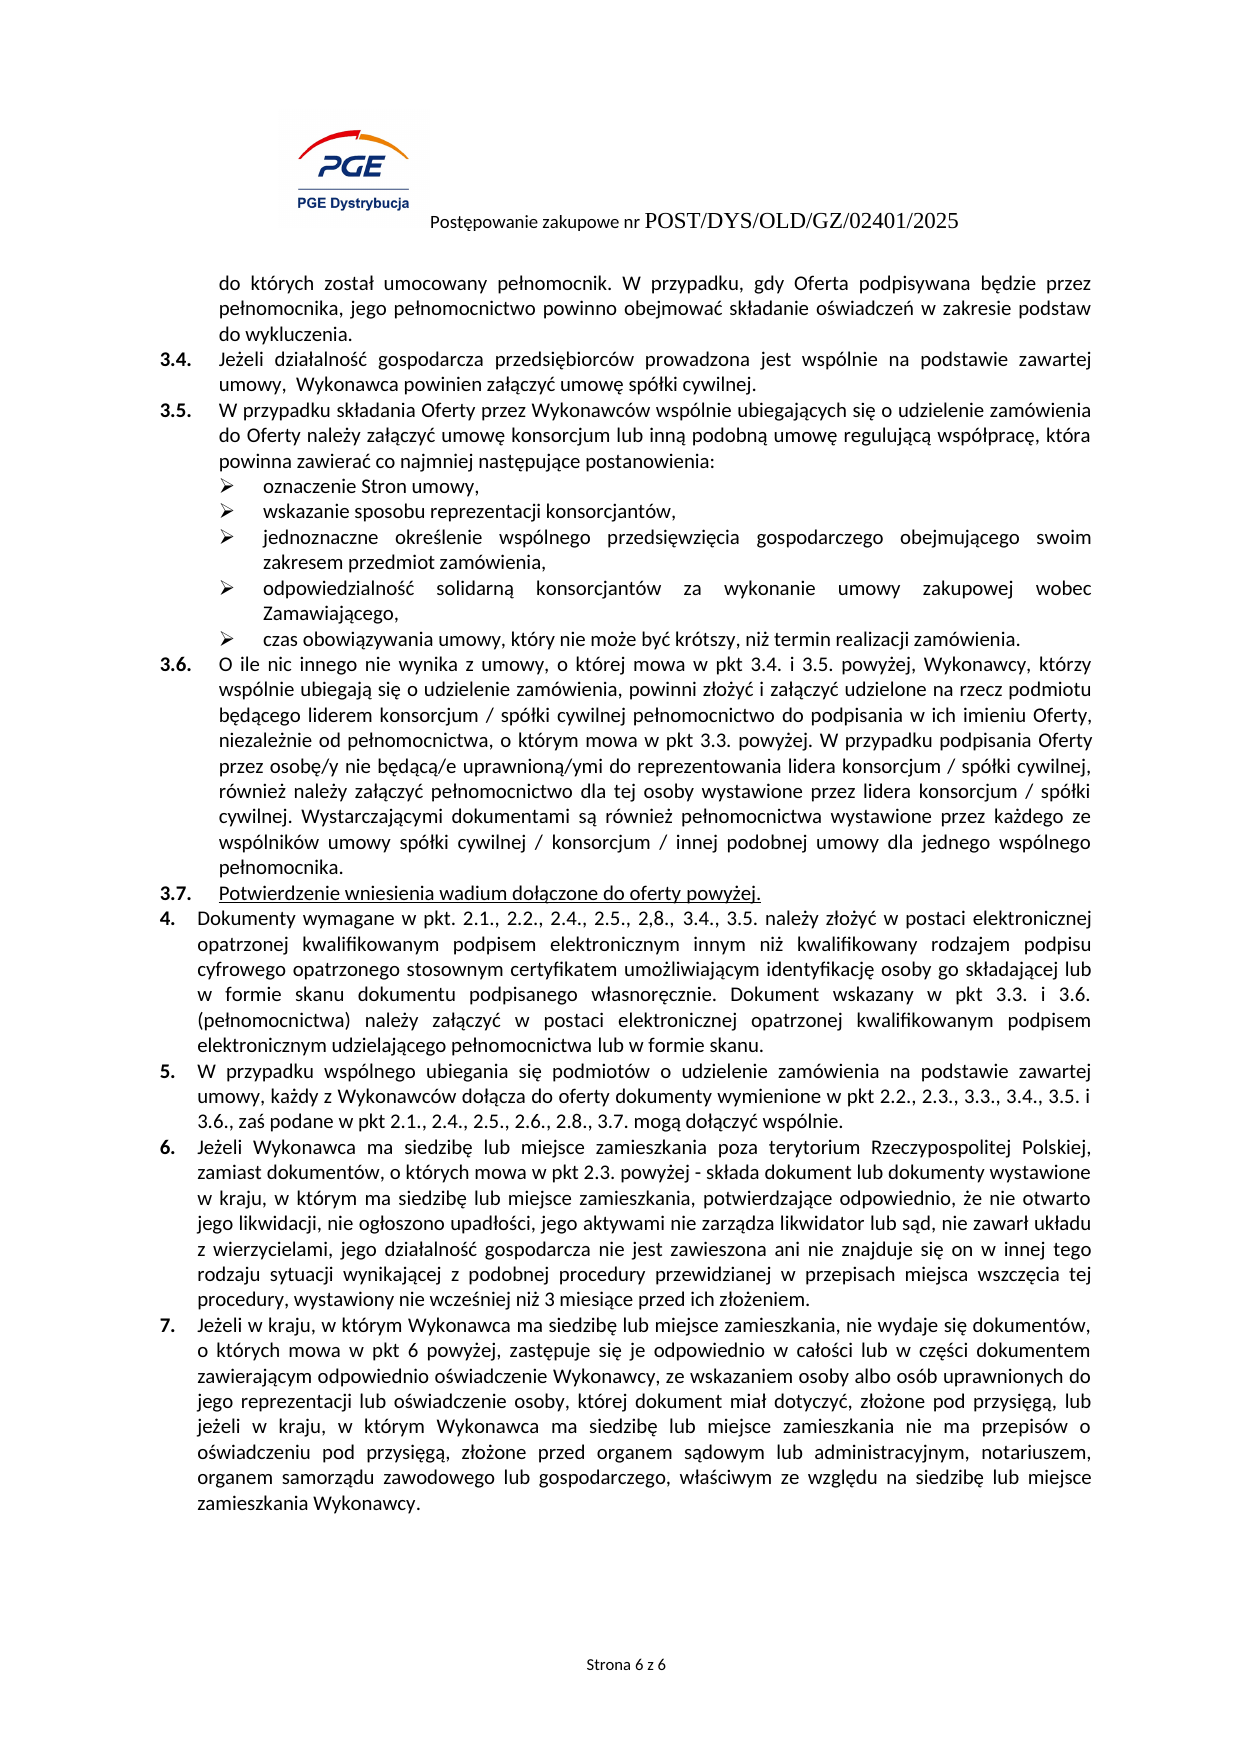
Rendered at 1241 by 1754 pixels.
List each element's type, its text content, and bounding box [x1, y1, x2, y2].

list Dokumenty wymagane w pkt. 2.1., 2.2., 2.4., 2.5., 2,8., 3.4., 3.5. należy złożyć w postaci elektronicznej opatrzonej kwalifikowanym podpisem elektronicznym innym niż kwalifikowany rodzajem podpisu cyfrowego opatrzonego stosownym certyfikatem umożliwiającym identyfikację osoby go składającej lub w formie skanu dokumentu podpisanego własnoręcznie. Dokument wskazany w pkt 3.3. i 3.6. (pełnomocnictwa) należy załączyć w postaci elektronicznej opatrzonej kwalifikowanym podpisem elektronicznym udzielającego pełnomocnictwa lub w formie skanu. [159, 905, 1093, 1058]
list Jeżeli działalność gospodarcza przedsiębiorców prowadzona jest wspólnie na podstawie zawartej umowy, Wykonawca powinien załączyć umowę spółki cywilnej. [159, 346, 1093, 397]
list oznaczenie Stron umowy, [218, 473, 1093, 499]
list Jeżeli w kraju, w którym Wykonawca ma siedzibę lub miejsce zamieszkania, nie wydaje się dokumentów, o których mowa w pkt 6 powyżej, zastępuje się je odpowiednio w całości lub w części dokumentem zawierającym odpowiednio oświadczenie Wykonawcy, ze wskazaniem osoby albo osób uprawnionych do jego reprezentacji lub oświadczenie osoby, której dokument miał dotyczyć, złożone pod przysięgą, lub jeżeli w kraju, w którym Wykonawca ma siedzibę lub miejsce zamieszkania nie ma przepisów o oświadczeniu pod przysięgą, złożone przed organem sądowym lub administracyjnym, notariuszem, organem samorządu zawodowego lub gospodarczego, właściwym ze względu na siedzibę lub miejsce zamieszkania Wykonawcy. [159, 1312, 1093, 1515]
list O ile nic innego nie wynika z umowy, o której mowa w pkt 3.4. i 3.5. powyżej, Wykonawcy, którzy wspólnie ubiegają się o udzielenie zamówienia, powinni złożyć i załączyć udzielone na rzecz podmiotu będącego liderem konsorcjum / spółki cywilnej pełnomocnictwo do podpisania w ich imieniu Oferty, niezależnie od pełnomocnictwa, o którym mowa w pkt 3.3. powyżej. W przypadku podpisania Oferty przez osobę/y nie będącą/e uprawnioną/ymi do reprezentowania lidera konsorcjum / spółki cywilnej, również należy załączyć pełnomocnictwo dla tej osoby wystawione przez lidera konsorcjum / spółki cywilnej. Wystarczającymi dokumentami są również pełnomocnictwa wystawione przez każdego ze wspólników umowy spółki cywilnej / konsorcjum / innej podobnej umowy dla jednego wspólnego pełnomocnika. [159, 651, 1093, 880]
list odpowiedzialność solidarną konsorcjantów za wykonanie umowy zakupowej wobec Zamawiającego, [218, 575, 1093, 626]
list wskazanie sposobu reprezentacji konsorcjantów, [218, 499, 1093, 524]
list Potwierdzenie wniesienia wadium dołączone do oferty powyżej. [159, 880, 1093, 905]
list Jeżeli Wykonawca ma siedzibę lub miejsce zamieszkania poza terytorium Rzeczypospolitej Polskiej, zamiast dokumentów, o których mowa w pkt 2.3. powyżej - składa dokument lub dokumenty wystawione w kraju, w którym ma siedzibę lub miejsce zamieszkania, potwierdzające odpowiednio, że nie otwarto jego likwidacji, nie ogłoszono upadłości, jego aktywami nie zarządza likwidator lub sąd, nie zawarł układu z wierzycielami, jego działalność gospodarcza nie jest zawieszona ani nie znajduje się on w innej tego rodzaju sytuacji wynikającej z podobnej procedury przewidzianej w przepisach miejsca wszczęcia tej procedury, wystawiony nie wcześniej niż 3 miesiące przed ich złożeniem. [159, 1134, 1093, 1312]
picture [277, 109, 430, 228]
list czas obowiązywania umowy, który nie może być krótszy, niż termin realizacji zamówienia. [218, 626, 1093, 651]
list W przypadku wspólnego ubiegania się podmiotów o udzielenie zamówienia na podstawie zawartej umowy, każdy z Wykonawców dołącza do oferty dokumenty wymienione w pkt 2.2., 2.3., 3.3., 3.4., 3.5. i 3.6., zaś podane w pkt 2.1., 2.4., 2.5., 2.6., 2.8., 3.7. mogą dołączyć wspólnie. [159, 1058, 1093, 1134]
list W przypadku składania Oferty przez Wykonawców wspólnie ubiegających się o udzielenie zamówienia do Oferty należy załączyć umowę konsorcjum lub inną podobną umowę regulującą współpracę, która powinna zawierać co najmniej następujące postanowienia: [159, 397, 1093, 473]
list jednoznaczne określenie wspólnego przedsięwzięcia gospodarczego obejmującego swoim zakresem przedmiot zamówienia, [218, 524, 1093, 575]
